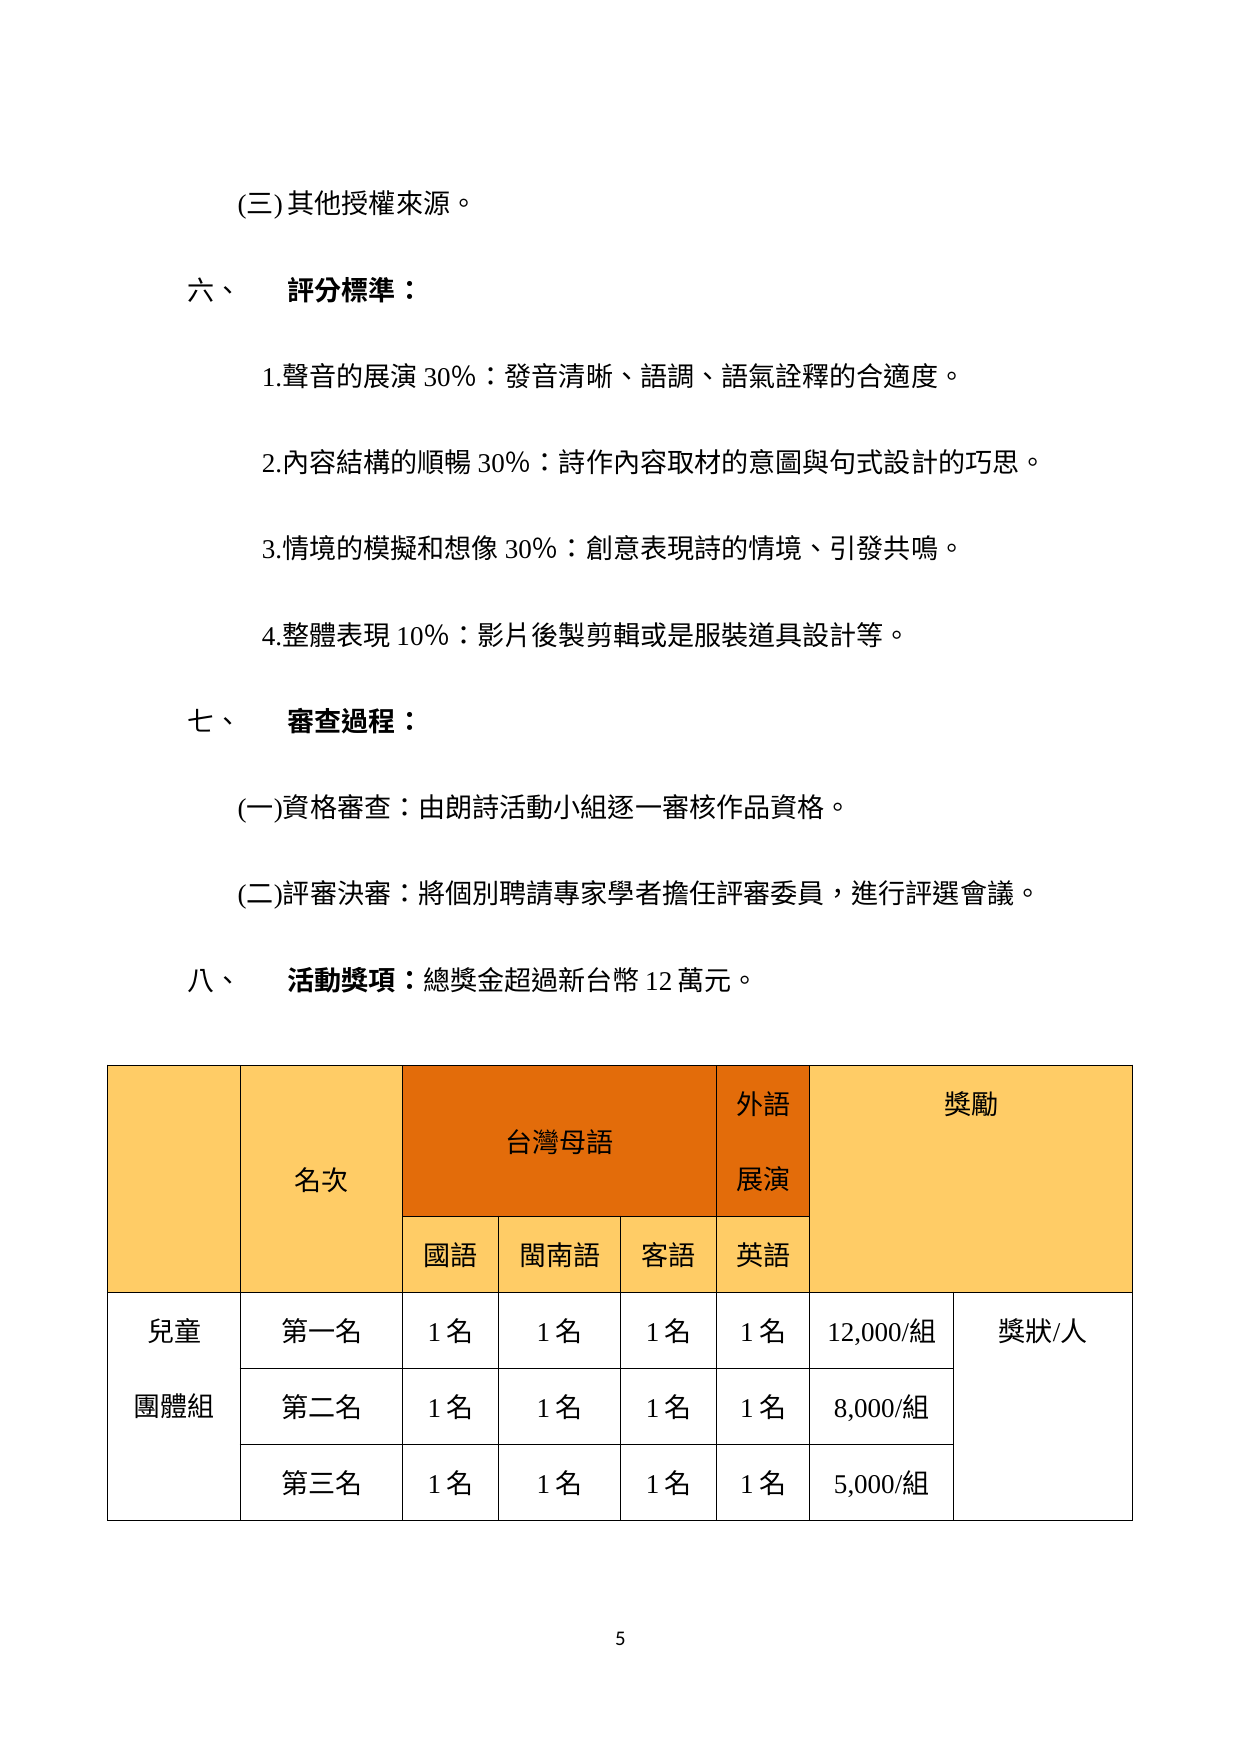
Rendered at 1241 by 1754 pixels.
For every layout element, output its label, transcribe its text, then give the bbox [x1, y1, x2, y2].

table_cell 第二名 [241, 1369, 402, 1444]
table_cell 1名 [499, 1445, 620, 1520]
table_cell 12,000/組 [810, 1293, 953, 1368]
table_cell 客語 [621, 1217, 716, 1292]
table_header 獎勵 [810, 1066, 1132, 1292]
table_header 台灣母語 [403, 1066, 716, 1216]
table_header [108, 1066, 240, 1292]
table_cell 第一名 [241, 1293, 402, 1368]
text 2.內容結構的順暢 30％：詩作內容取材的意圖與句式設計的巧思。 [212, 423, 1053, 498]
table_header 外語展演 [717, 1066, 809, 1216]
table_cell 5,000/組 [810, 1445, 953, 1520]
table_cell 1名 [499, 1293, 620, 1368]
text (二)評審決審：將個別聘請專家學者擔任評審委員，進行評選會議。 [187, 854, 1053, 929]
text 3.情境的模擬和想像 30％：創意表現詩的情境、引發共鳴。 [212, 509, 1053, 584]
table_cell 1名 [717, 1369, 809, 1444]
table_cell 1名 [621, 1293, 716, 1368]
text 4.整體表現 10％：影片後製剪輯或是服裝道具設計等。 [212, 596, 1053, 671]
table_cell 1名 [403, 1445, 498, 1520]
list 評分標準： [187, 251, 1053, 326]
table_cell 兒童 團體組 [108, 1293, 240, 1520]
table_cell 1名 [717, 1445, 809, 1520]
text 1.聲音的展演 30％：發音清晰、語調、語氣詮釋的合適度。 [212, 337, 1053, 412]
table_cell 第三名 [241, 1445, 402, 1520]
table_cell 1名 [403, 1293, 498, 1368]
table_cell 英語 [717, 1217, 809, 1292]
table_header 名次 [241, 1066, 402, 1292]
table_cell 國語 [403, 1217, 498, 1292]
text (一)資格審查：由朗詩活動小組逐一審核作品資格。 [187, 768, 1053, 843]
list 審查過程： [187, 682, 1053, 757]
table_cell 1名 [621, 1445, 716, 1520]
table_cell 1名 [403, 1369, 498, 1444]
table_cell 8,000/組 [810, 1369, 953, 1444]
table_cell 1名 [717, 1293, 809, 1368]
table_cell 獎狀/人 [954, 1293, 1132, 1520]
list 活動獎項：總獎金超過新台幣12萬元。 [187, 941, 1053, 1016]
table_cell 1名 [621, 1369, 716, 1444]
list 其他授權來源。 [237, 164, 1053, 239]
table_cell 閩南語 [499, 1217, 620, 1292]
table_cell 1名 [499, 1369, 620, 1444]
